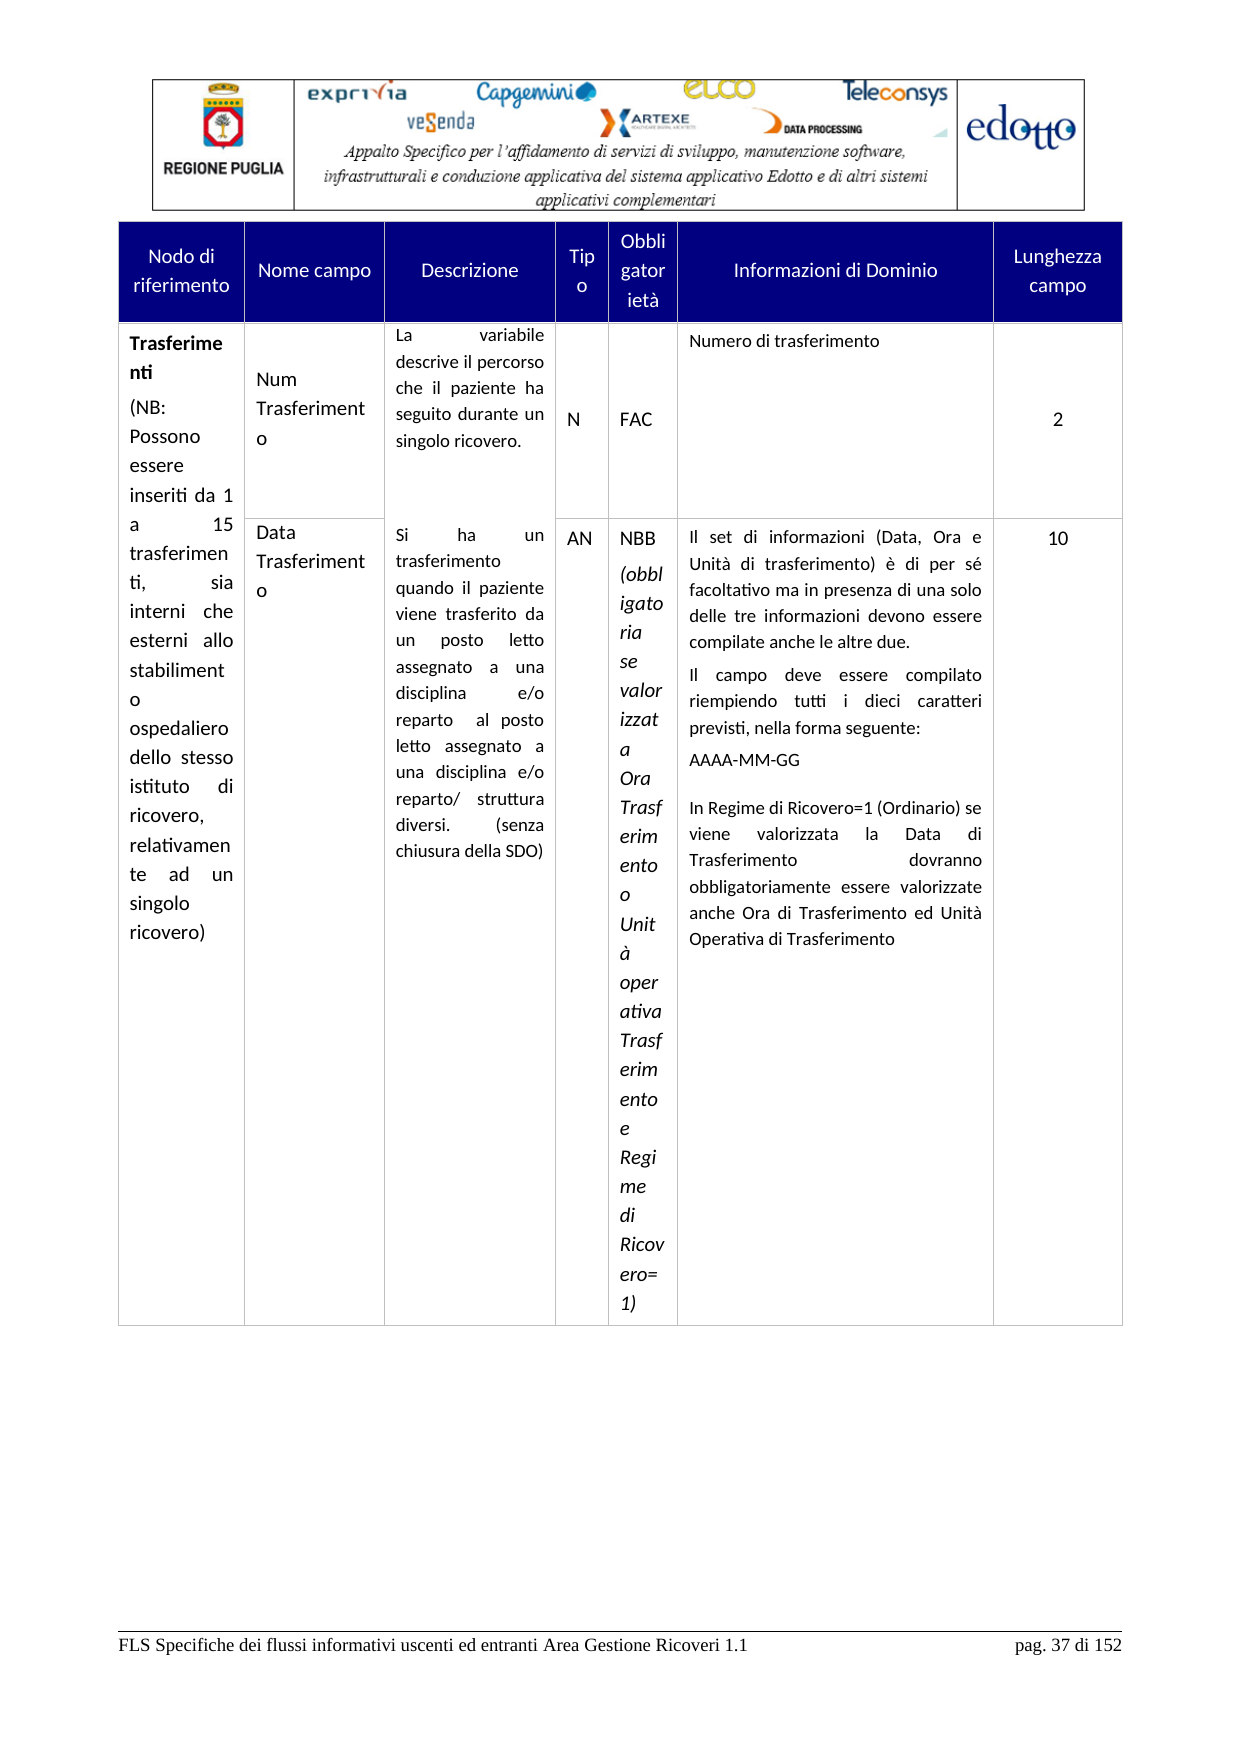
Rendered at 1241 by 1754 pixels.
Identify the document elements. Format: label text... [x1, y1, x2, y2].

table_cell 10 [994, 519, 1122, 1325]
table_header Nome campo [245, 222, 384, 322]
table_cell Data Trasferimento [245, 519, 384, 1325]
table_cell NBB (obbligatoria se valorizzata Ora Trasferimento o Unità operativa Trasferimento e Regime di Ricovero=1) [609, 519, 677, 1325]
table_header Descrizione [385, 222, 555, 322]
table_cell La variabile descrive il percorso che il paziente ha seguito durante un singolo ricovero. Si ha un trasferimento quando il paziente viene trasferito da un posto letto assegnato a una disciplina e/o reparto al posto letto assegnato a una disciplina e/o reparto/ struttura diversi. (senza chiusura della SDO) [385, 324, 555, 1325]
table_header Tipo [556, 222, 608, 322]
table_cell 2 [994, 324, 1122, 518]
table_cell Il set di informazioni (Data, Ora e Unità di trasferimento) è di per sé facoltativo ma in presenza di una solo delle tre informazioni devono essere compilate anche le altre due. Il campo deve essere compilato riempiendo tutti i dieci caratteri previsti, nella forma seguente: AAAA-MM-GG In Regime di Ricovero=1 (Ordinario) se viene valorizzata la Data di Trasferimento dovranno obbligatoriamente essere valorizzate anche Ora di Trasferimento ed Unità Operativa di Trasferimento [678, 519, 993, 1325]
table_cell Numero di trasferimento [678, 324, 993, 518]
picture [147, 73, 1093, 218]
table_header Informazioni di Dominio [678, 222, 993, 322]
table_cell FAC [609, 324, 677, 518]
table_cell N [556, 324, 608, 518]
table_header Nodo di riferimento [119, 222, 244, 322]
table_cell AN [556, 519, 608, 1325]
table_cell Trasferimenti (NB: Possono essere inseriti da 1 a 15 trasferimenti, sia interni che esterni allo stabilimento ospedaliero dello stesso istituto di ricovero, relativamente ad un singolo ricovero) [119, 324, 244, 1325]
table_cell Num Trasferimento [245, 324, 384, 518]
table_header Lunghezza campo [994, 222, 1122, 322]
table_header Obbligatorietà [609, 222, 677, 322]
